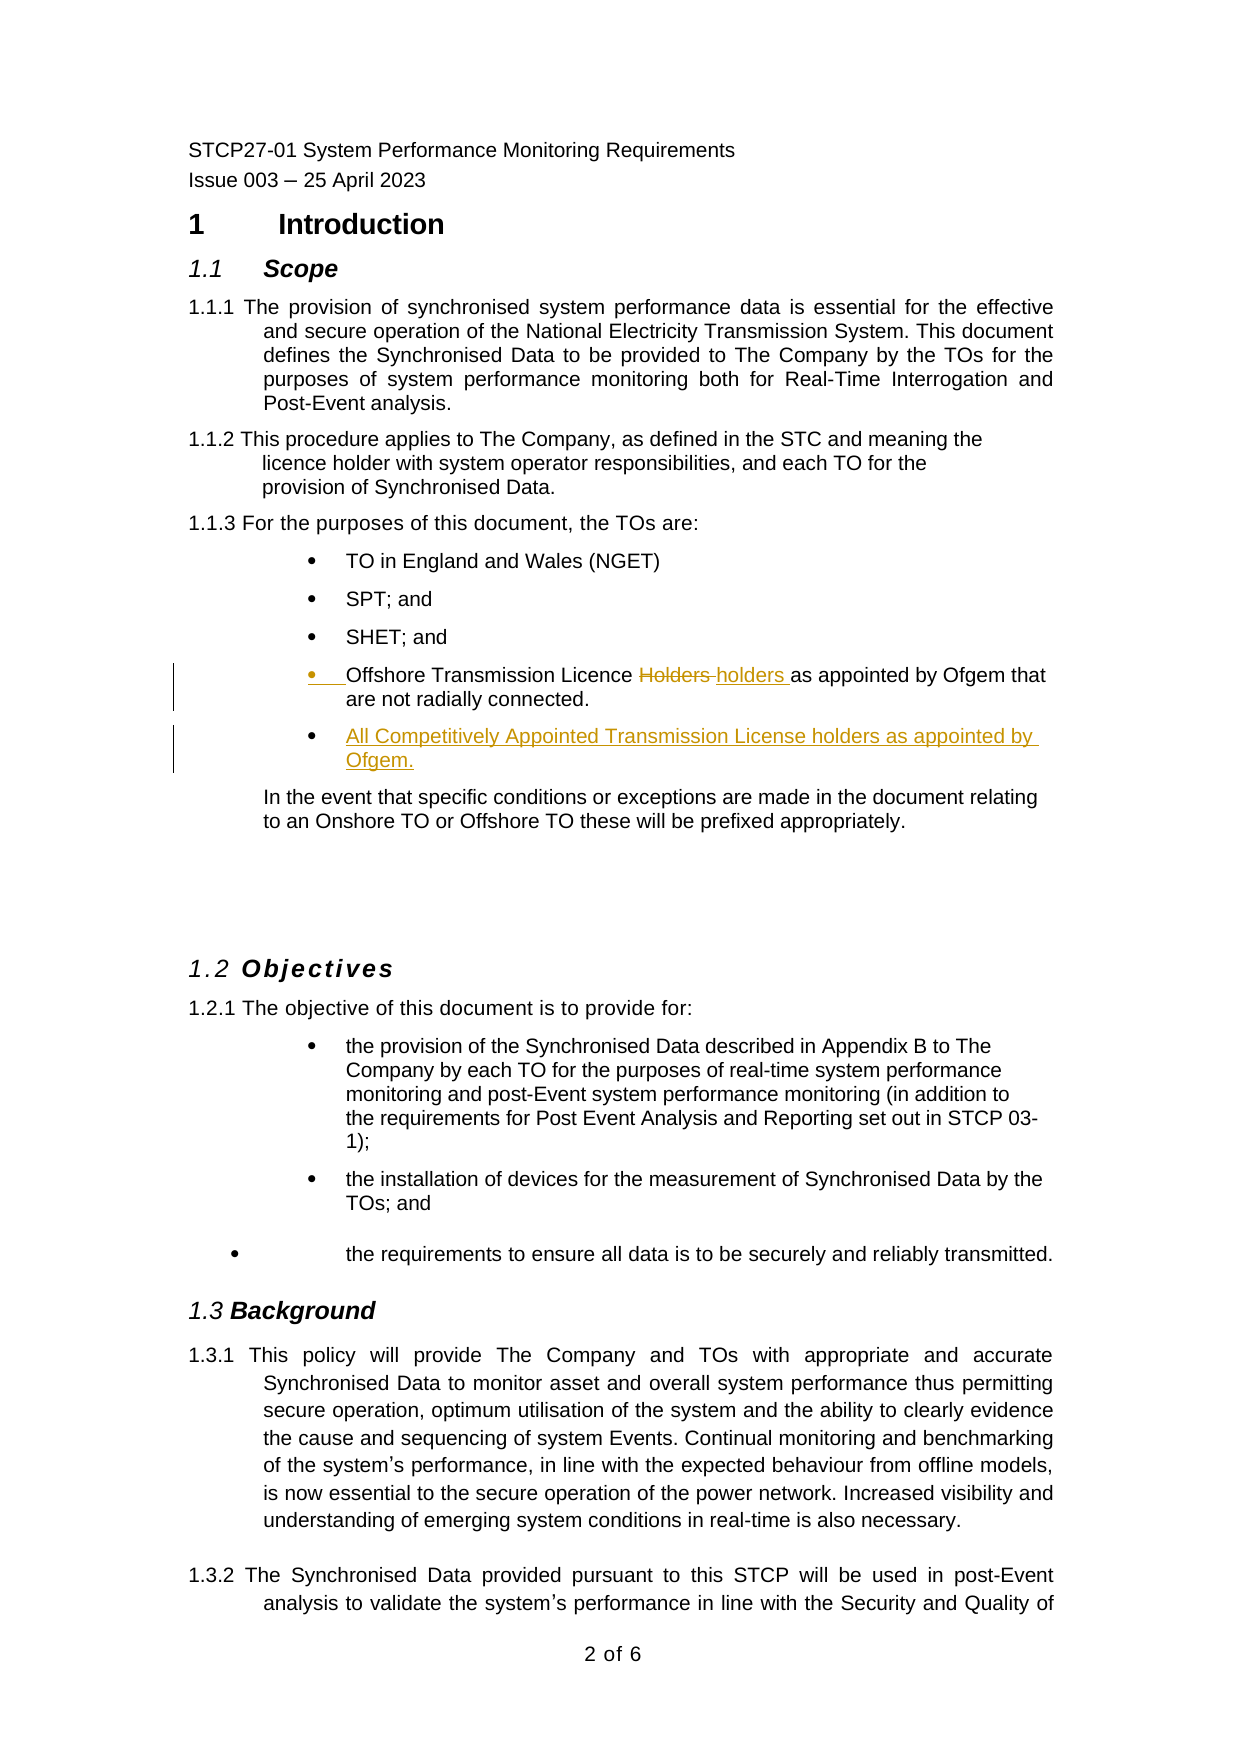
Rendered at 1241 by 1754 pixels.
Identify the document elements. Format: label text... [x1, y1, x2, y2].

text 1.2 Objectives [188, 955, 1054, 984]
list SPT; and [308, 586, 1054, 612]
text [188, 1561, 1054, 1616]
list SHET; and [308, 624, 1054, 650]
text 1.1.2 This procedure applies to The Company, as defined in the STC and meaning the licence holder with system operator responsibilities, and each TO for the provision of Synchronised Data. [188, 427, 1009, 499]
text 1.2.1 The objective of this document is to provide for: [188, 996, 1054, 1020]
list the requirements to ensure all data is to be securely and reliably transmitted. 1.3 Background [188, 1216, 1054, 1331]
list the installation of devices for the measurement of Synchronised Data by the TOs; and [308, 1167, 1047, 1216]
list Offshore Transmission Licence as appointed by Ofgem that are not radially connected. [308, 663, 1047, 711]
text In the event that specific conditions or exceptions are made in the document relating to an Onshore TO or Offshore TO these will be prefixed appropriately. [263, 785, 1039, 833]
list TO in England and Wales (NGET) [308, 548, 1054, 574]
text 1 Introduction [188, 208, 1054, 241]
text STCP27-01 System Performance Monitoring Requirements Issue 003 – 25 April 2023 [188, 133, 739, 194]
text 1.1 Scope [188, 254, 1054, 283]
text 1.3.1 This policy will provide The Company and TOs with appropriate and accurate Synchronised Data to monitor asset and overall system performance thus permitting secure operation, optimum utilisation of the system and the ability to clearly evidence the cause and sequencing of system Events. Continual monitoring and benchmarking of the system’s performance, in line with the expected behaviour from offline models, is now essential to the secure operation of the power network. Increased visibility and understanding of emerging system conditions in real-time is also necessary. [188, 1340, 1054, 1533]
text 1.1.1 The provision of synchronised system performance data is essential for the effective and secure operation of the National Electricity Transmission System. This document defines the Synchronised Data to be provided to The Company by the TOs for the purposes of system performance monitoring both for Real-Time Interrogation and Post-Event analysis. [188, 296, 1054, 415]
list the provision of the Synchronised Data described in Appendix B to The Company by each TO for the purposes of real-time system performance monitoring and post-Event system performance monitoring (in addition to the requirements for Post Event Analysis and Reporting set out in STCP 03-1); [308, 1035, 1039, 1153]
text 1.1.3 For the purposes of this document, the TOs are: [188, 512, 1054, 536]
